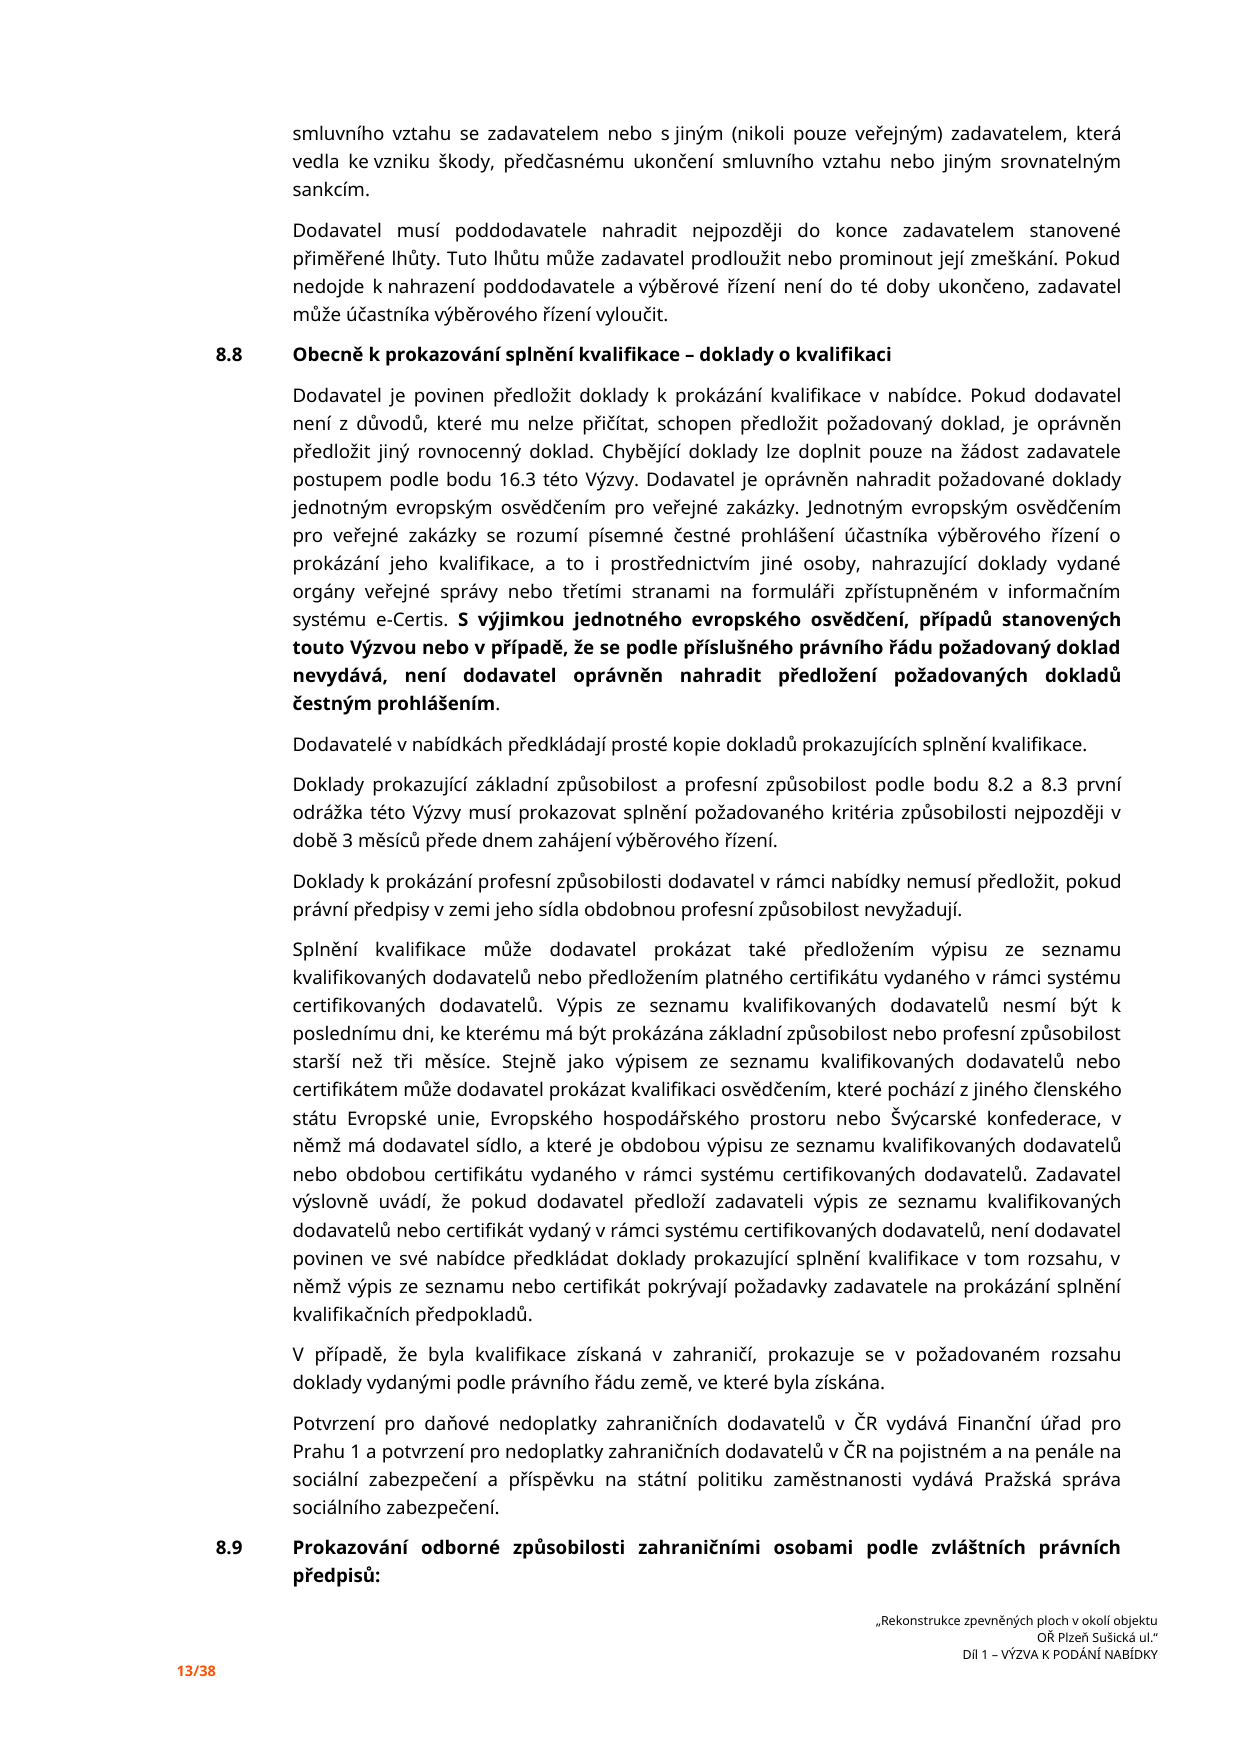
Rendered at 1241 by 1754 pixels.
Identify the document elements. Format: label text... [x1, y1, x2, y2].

text Doklady prokazující základní způsobilost a profesní způsobilost podle bodu 8.2 a 8.3 první odrážka této Výzvy musí prokazovat splnění požadovaného kritéria způsobilosti nejpozději v době 3 měsíců přede dnem zahájení výběrového řízení. [292, 772, 1122, 853]
text V případě, že byla kvalifikace získaná v zahraničí, prokazuje se v požadovaném rozsahu doklady vydanými podle právního řádu země, ve které byla získána. [292, 1341, 1122, 1395]
text Potvrzení pro daňové nedoplatky zahraničních dodavatelů v ČR vydává Finanční úřad pro Prahu 1 a potvrzení pro nedoplatky zahraničních dodavatelů v ČR na pojistném a na penále na sociální zabezpečení a příspěvku na státní politiku zaměstnanosti vydává Pražská správa sociálního zabezpečení. [292, 1410, 1122, 1519]
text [292, 121, 1122, 202]
text Prokazování odborné způsobilosti zahraničními osobami podle zvláštních právních předpisů: [216, 1534, 1122, 1588]
text Splnění kvalifikace může dodavatel prokázat také předložením výpisu ze seznamu kvalifikovaných dodavatelů nebo předložením platného certifikátu vydaného v rámci systému certifikovaných dodavatelů. Výpis ze seznamu kvalifikovaných dodavatelů nesmí být k poslednímu dni, ke kterému má být prokázána základní způsobilost nebo profesní způsobilost starší než tři měsíce. Stejně jako výpisem ze seznamu kvalifikovaných dodavatelů nebo certifikátem může dodavatel prokázat kvalifikaci osvědčením, které pochází z jiného členského státu Evropské unie, Evropského hospodářského prostoru nebo Švýcarské konfederace, v němž má dodavatel sídlo, a které je obdobou výpisu ze seznamu kvalifikovaných dodavatelů nebo obdobou certifikátu vydaného v rámci systému certifikovaných dodavatelů. Zadavatel výslovně uvádí, že pokud dodavatel předloží zadavateli výpis ze seznamu kvalifikovaných dodavatelů nebo certifikát vydaný v rámci systému certifikovaných dodavatelů, není dodavatel povinen ve své nabídce předkládat doklady prokazující splnění kvalifikace v tom rozsahu, v němž výpis ze seznamu nebo certifikát pokrývají požadavky zadavatele na prokázání splnění kvalifikačních předpokladů. [292, 937, 1122, 1326]
text Dodavatel je povinen předložit doklady k prokázání kvalifikace v nabídce. Pokud dodavatel není z důvodů, které mu nelze přičítat, schopen předložit požadovaný doklad, je oprávněn předložit jiný rovnocenný doklad. Chybějící doklady lze doplnit pouze na žádost zadavatele postupem podle bodu 16.3 této Výzvy. Dodavatel je oprávněn nahradit požadované doklady jednotným evropským osvědčením pro veřejné zakázky. Jednotným evropským osvědčením pro veřejné zakázky se rozumí písemné čestné prohlášení účastníka výběrového řízení o prokázání jeho kvalifikace, a to i prostřednictvím jiné osoby, nahrazující doklady vydané orgány veřejné správy nebo třetími stranami na formuláři zpřístupněném v informačním systému e-Certis. S výjimkou jednotného evropského osvědčení, případů stanovených touto Výzvou nebo v případě, že se podle příslušného právního řádu požadovaný doklad nevydává, není dodavatel oprávněn nahradit předložení požadovaných dokladů čestným prohlášením. [292, 382, 1122, 716]
list Dodavatel musí poddodavatele nahradit nejpozději do konce zadavatelem stanovené přiměřené lhůty. Tuto lhůtu může zadavatel prodloužit nebo prominout její zmeškání. Pokud nedojde k nahrazení poddodavatele a výběrové řízení není do té doby ukončeno, zadavatel může účastníka výběrového řízení vyloučit. [292, 217, 1122, 327]
text Dodavatelé v nabídkách předkládají prosté kopie dokladů prokazujících splnění kvalifikace. [292, 731, 1122, 757]
text Doklady k prokázání profesní způsobilosti dodavatel v rámci nabídky nemusí předložit, pokud právní předpisy v zemi jeho sídla obdobnou profesní způsobilost nevyžadují. [292, 868, 1122, 922]
text Obecně k prokazování splnění kvalifikace – doklady o kvalifikaci [216, 342, 1122, 367]
